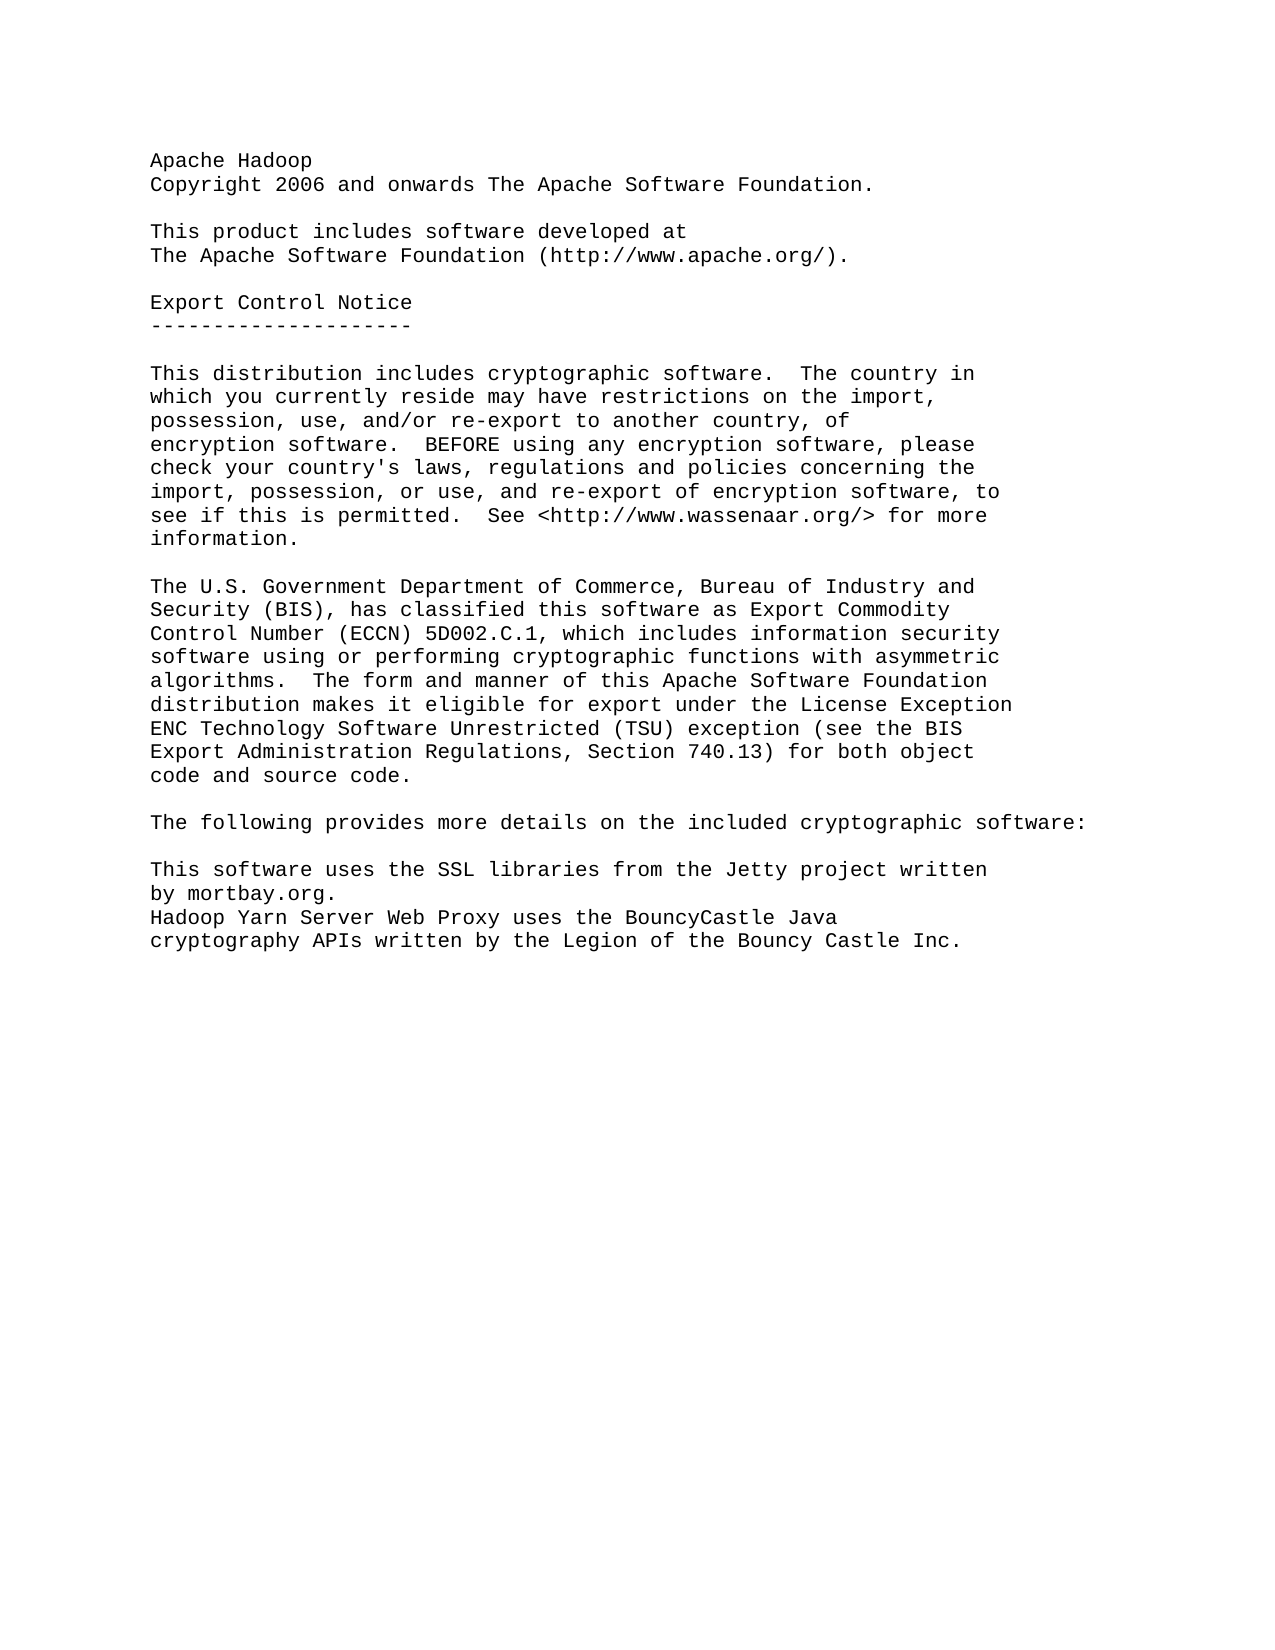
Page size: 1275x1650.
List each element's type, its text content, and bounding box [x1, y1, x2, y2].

text information. [150, 528, 1125, 552]
text distribution makes it eligible for export under the License Exception [150, 694, 1125, 717]
text The U.S. Government Department of Commerce, Bureau of Industry and [150, 576, 1125, 599]
text software using or performing cryptographic functions with asymmetric [150, 647, 1125, 670]
text import, possession, or use, and re-export of encryption software, to [150, 481, 1125, 505]
text possession, use, and/or re-export to another country, of [150, 410, 1125, 434]
text This software uses the SSL libraries from the Jetty project written [150, 859, 1125, 883]
text Export Administration Regulations, Section 740.13) for both object [150, 741, 1125, 765]
text Copyright 2006 and onwards The Apache Software Foundation. [150, 174, 1125, 197]
text This distribution includes cryptographic software. The country in [150, 363, 1125, 386]
text which you currently reside may have restrictions on the import, [150, 386, 1125, 410]
text Control Number (ECCN) 5D002.C.1, which includes information security [150, 623, 1125, 647]
text by mortbay.org. [150, 883, 1125, 907]
text Security (BIS), has classified this software as Export Commodity [150, 599, 1125, 623]
text This product includes software developed at [150, 221, 1125, 244]
text --------------------- [150, 316, 1125, 339]
text The Apache Software Foundation (http://www.apache.org/). [150, 244, 1125, 268]
text Hadoop Yarn Server Web Proxy uses the BouncyCastle Java [150, 907, 1125, 930]
text Export Control Notice [150, 292, 1125, 316]
text algorithms. The form and manner of this Apache Software Foundation [150, 670, 1125, 694]
text check your country's laws, regulations and policies concerning the [150, 457, 1125, 481]
text ENC Technology Software Unrestricted (TSU) exception (see the BIS [150, 717, 1125, 741]
text Apache Hadoop [150, 150, 1125, 174]
text encryption software. BEFORE using any encryption software, please [150, 434, 1125, 457]
text code and source code. [150, 765, 1125, 788]
text The following provides more details on the included cryptographic software: [150, 812, 1125, 836]
text cryptography APIs written by the Legion of the Bouncy Castle Inc. [150, 930, 1125, 954]
text see if this is permitted. See <http://www.wassenaar.org/> for more [150, 505, 1125, 528]
